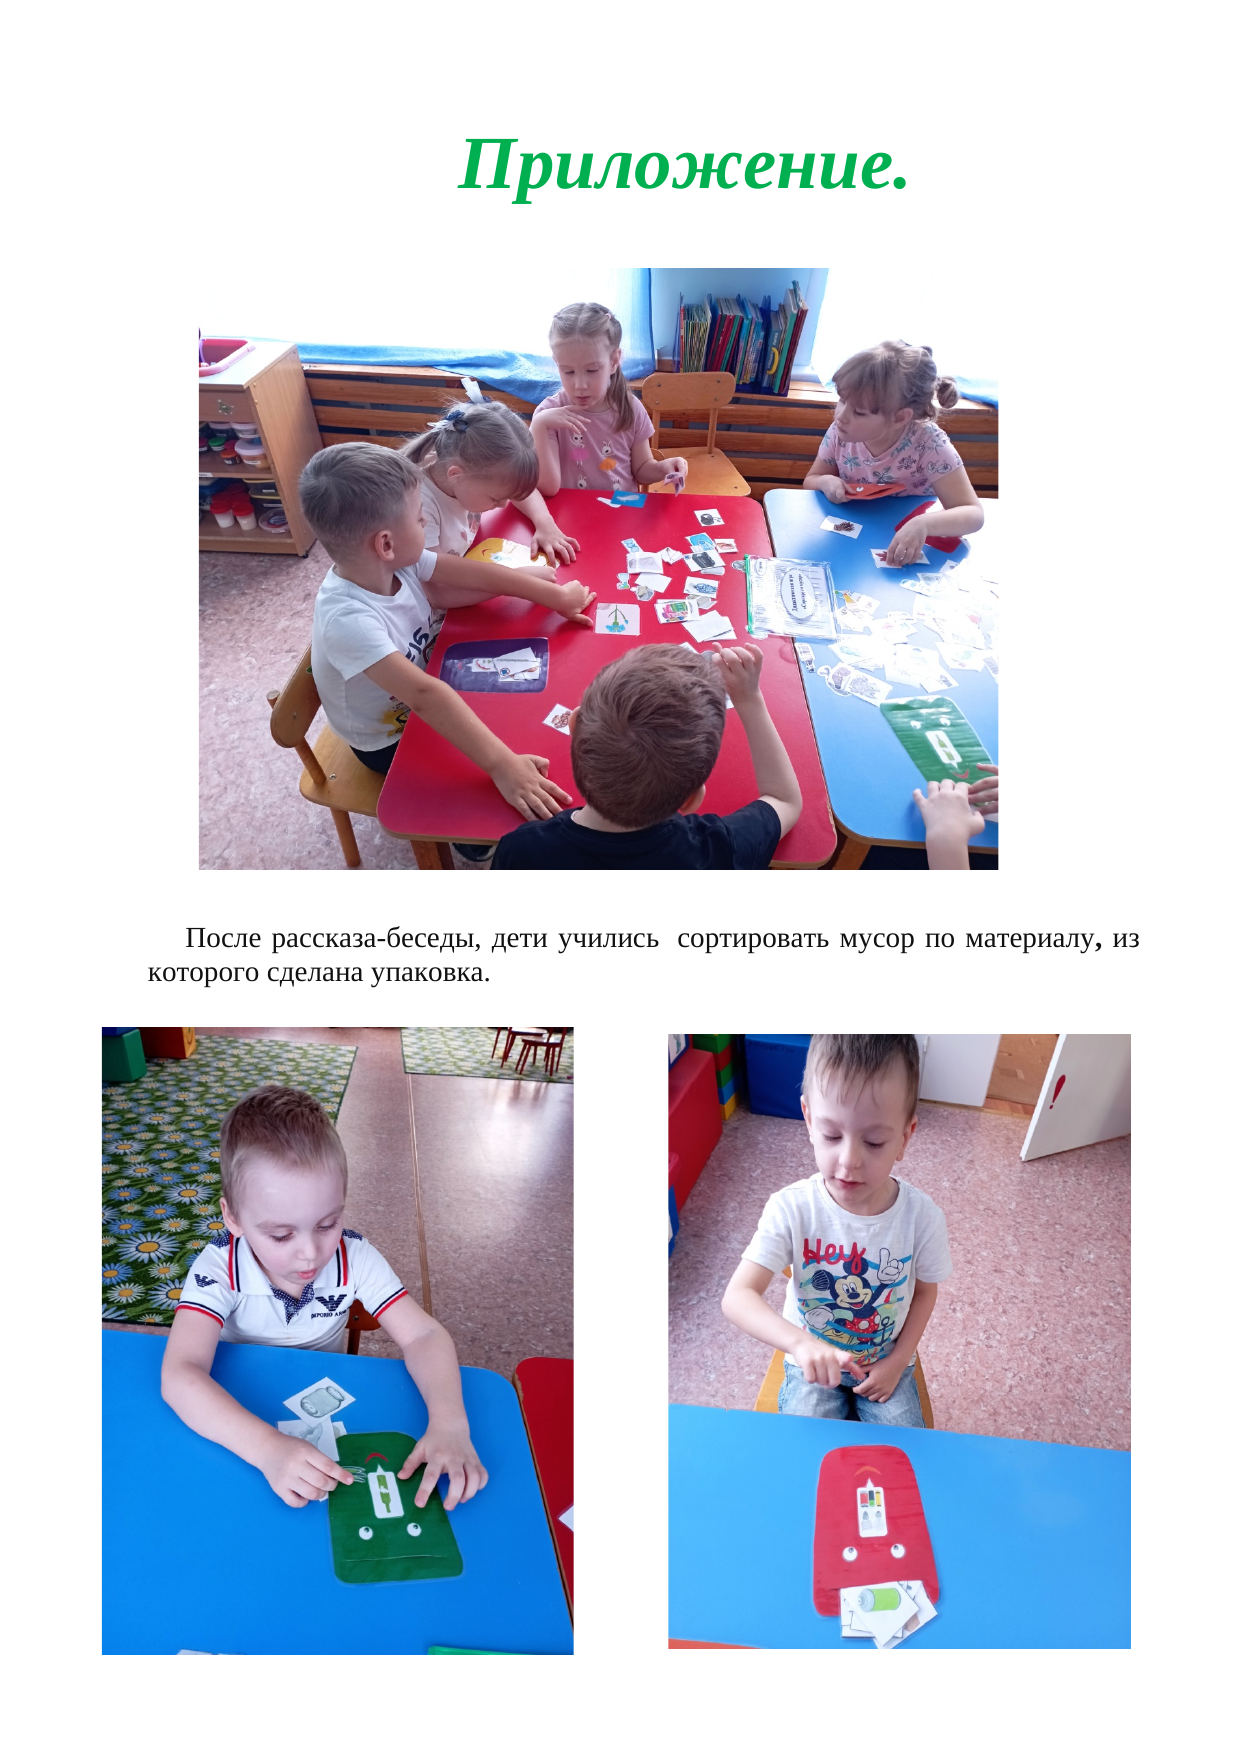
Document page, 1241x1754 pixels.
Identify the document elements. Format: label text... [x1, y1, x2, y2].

text После рассказа-беседы, дети учились сортировать мусор по материалу, из которого сделана упаковка. [148, 920, 1140, 987]
text Приложение. [177, 118, 1152, 204]
picture [668, 1034, 1131, 1647]
picture [101, 1027, 574, 1653]
picture [198, 268, 999, 869]
